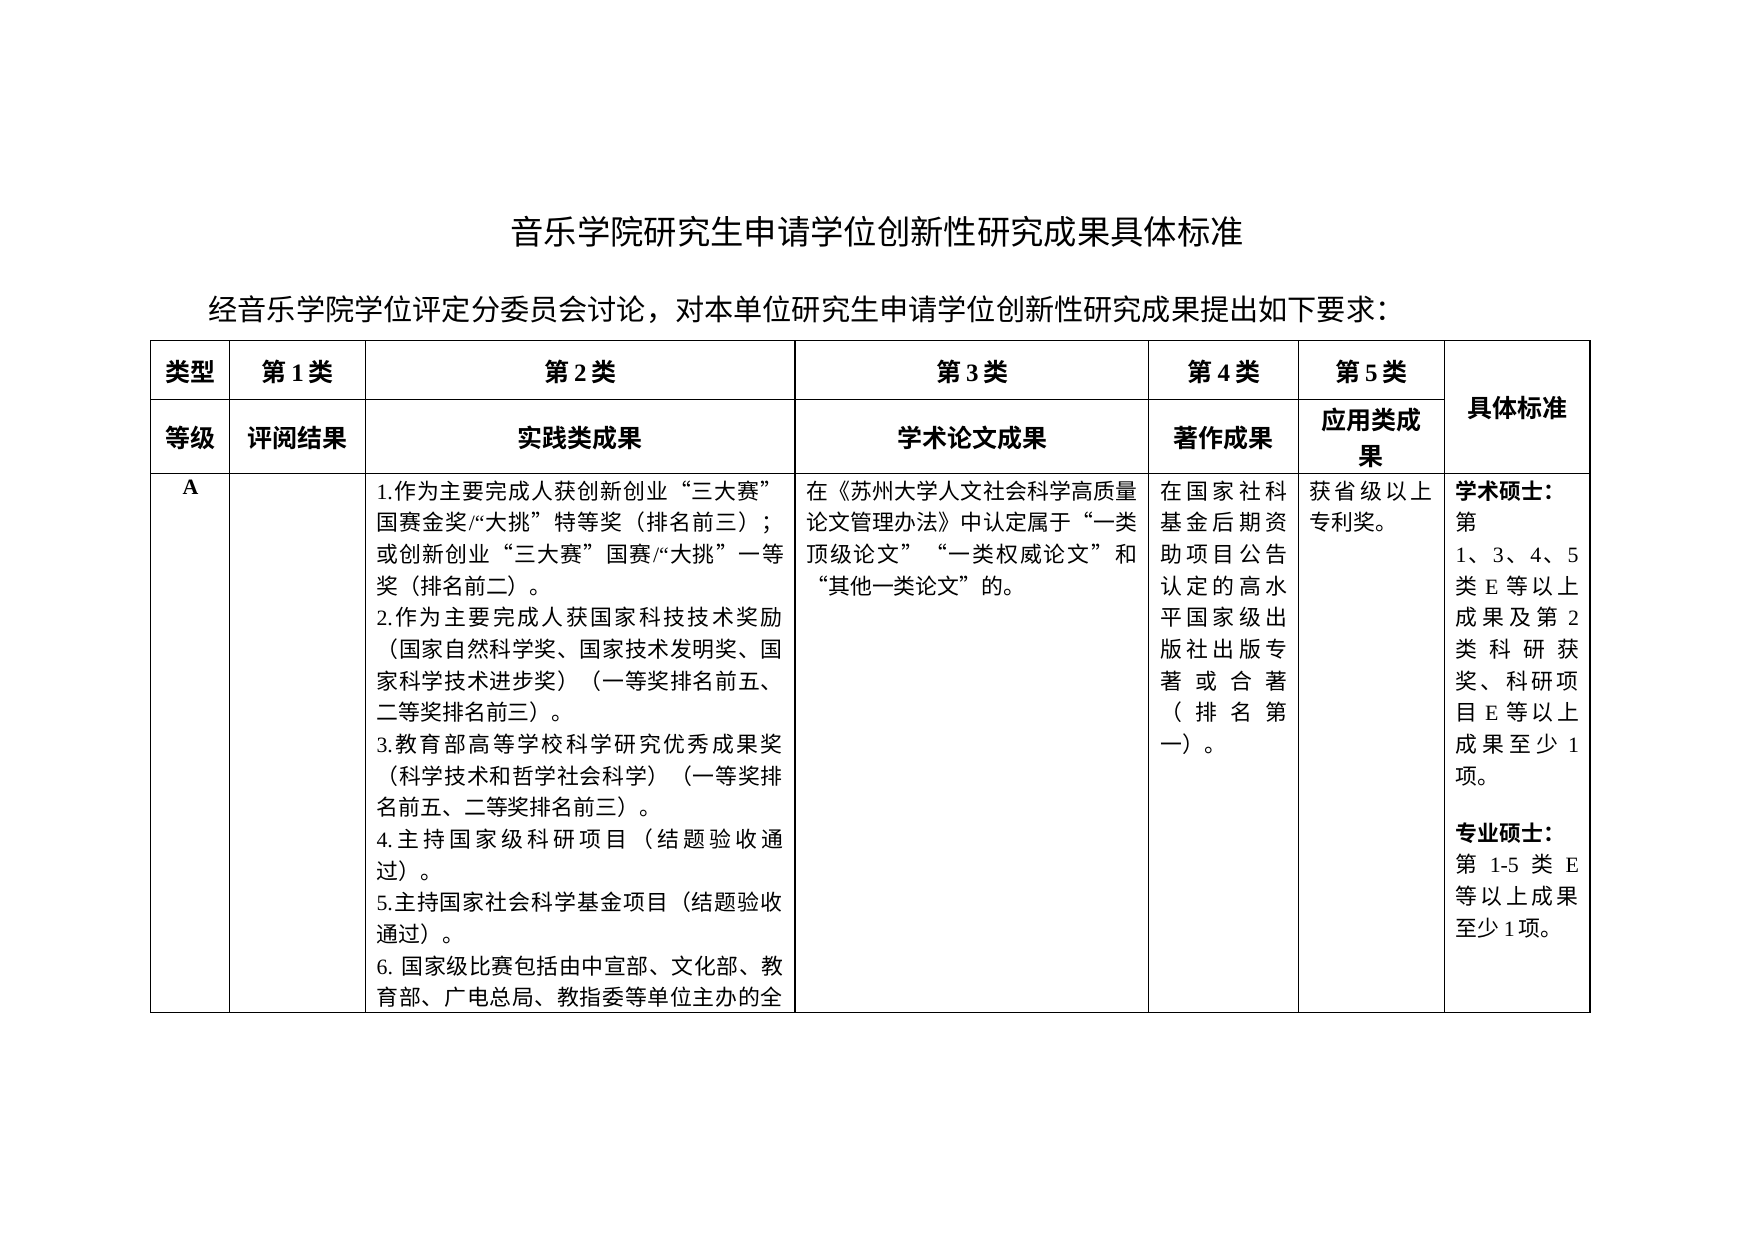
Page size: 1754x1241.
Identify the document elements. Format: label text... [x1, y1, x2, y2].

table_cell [1445, 474, 1589, 1012]
table_cell 应用类成果 [1299, 400, 1444, 473]
table_cell 等级 [151, 400, 229, 473]
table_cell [796, 474, 1148, 1012]
text 音乐学院研究生申请学位创新性研究成果具体标准 [150, 198, 1604, 263]
table_header 第5类 [1299, 341, 1444, 399]
table_header 具体标准 [1445, 341, 1589, 473]
table_cell 学术论文成果 [796, 400, 1148, 473]
table_header 第4类 [1149, 341, 1298, 399]
table_header 第2类 [366, 341, 794, 399]
table_cell 获省级以上专利奖。 [1299, 474, 1444, 1012]
table_header 类型 [151, 341, 229, 399]
table_cell A [151, 474, 229, 1012]
table_header 第1类 [230, 341, 365, 399]
table_cell 著作成果 [1149, 400, 1298, 473]
table_cell [230, 474, 365, 1012]
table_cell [366, 474, 794, 1012]
table_cell 实践类成果 [366, 400, 794, 473]
table_cell 评阅结果 [230, 400, 365, 473]
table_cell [1149, 474, 1298, 1012]
table_header 第3类 [796, 341, 1148, 399]
text 经音乐学院学位评定分委员会讨论，对本单位研究生申请学位创新性研究成果提出如下要求： [150, 275, 1604, 340]
